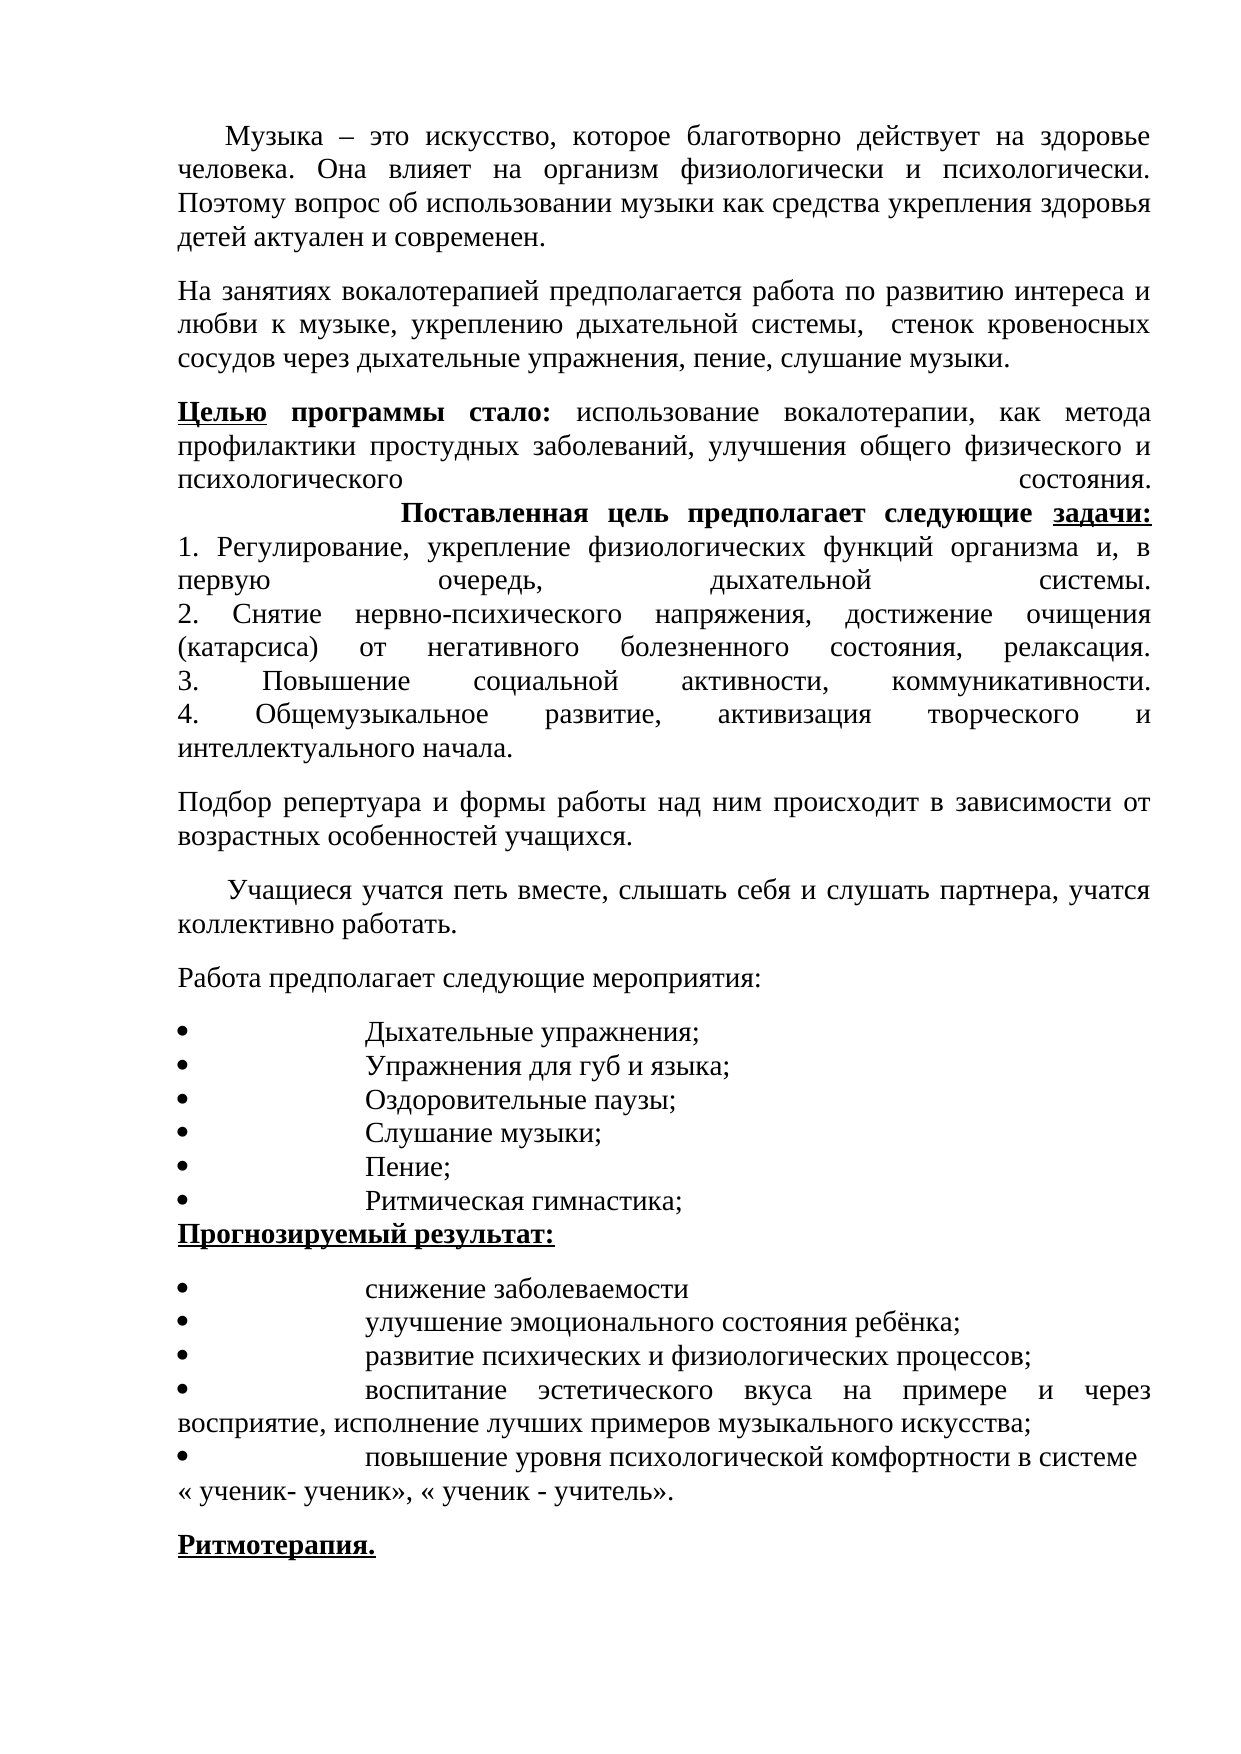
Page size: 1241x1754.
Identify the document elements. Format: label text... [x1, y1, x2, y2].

list воспитание эстетического вкуса на примере и через восприятие, исполнение лучших примеров музыкального искусства; [177, 1372, 1152, 1439]
list Дыхательные упражнения; [177, 1014, 1152, 1048]
text Подбор репертуара и формы работы над ним происходит в зависимости от возрастных особенностей учащихся. [177, 784, 1152, 851]
text Целью программы стало: использование вокалотерапии, как метода профилактики простудных заболеваний, улучшения общего физического и психологического состояния. Поставленная цель предполагает следующие задачи: 1. Регулирование, укрепление физиологических функций организма и, в первую очередь, дыхательной системы. 2. Снятие нервно-психического напряжения, достижение очищения (катарсиса) от негативного болезненного состояния, релаксация. 3. Повышение социальной активности, коммуникативности. 4. Общемузыкальное развитие, активизация творческого и интеллектуального начала. [177, 394, 1152, 763]
list снижение заболеваемости [177, 1271, 1152, 1304]
text Работа предполагает следующие мероприятия: [177, 960, 1152, 994]
list Оздоровительные паузы; [177, 1082, 1152, 1116]
text Учащиеся учатся петь вместе, слышать себя и слушать партнера, учатся коллективно работать. [177, 872, 1152, 939]
list Слушание музыки; [177, 1116, 1152, 1149]
text Прогнозируемый результат: [177, 1216, 1152, 1250]
text Музыка – это искусство, которое благотворно действует на здоровье человека. Она влияет на организм физиологически и психологически. Поэтому вопрос об использовании музыки как средства укрепления здоровья детей актуален и современен. [177, 118, 1152, 252]
text На занятиях вокалотерапией предполагается работа по развитию интереса и любви к музыке, укреплению дыхательной системы, стенок кровеносных сосудов через дыхательные упражнения, пение, слушание музыки. [177, 273, 1152, 374]
text Ритмотерапия. [177, 1527, 1152, 1561]
list Пение; [177, 1149, 1152, 1183]
list повышение уровня психологической комфортности в системе [177, 1439, 1152, 1473]
list Ритмическая гимнастика; [177, 1183, 1152, 1216]
list развитие психических и физиологических процессов; [177, 1338, 1152, 1372]
list улучшение эмоционального состояния ребёнка; [177, 1304, 1152, 1338]
list Упражнения для губ и языка; [177, 1048, 1152, 1082]
text « ученик- ученик», « ученик - учитель». [177, 1473, 1152, 1506]
